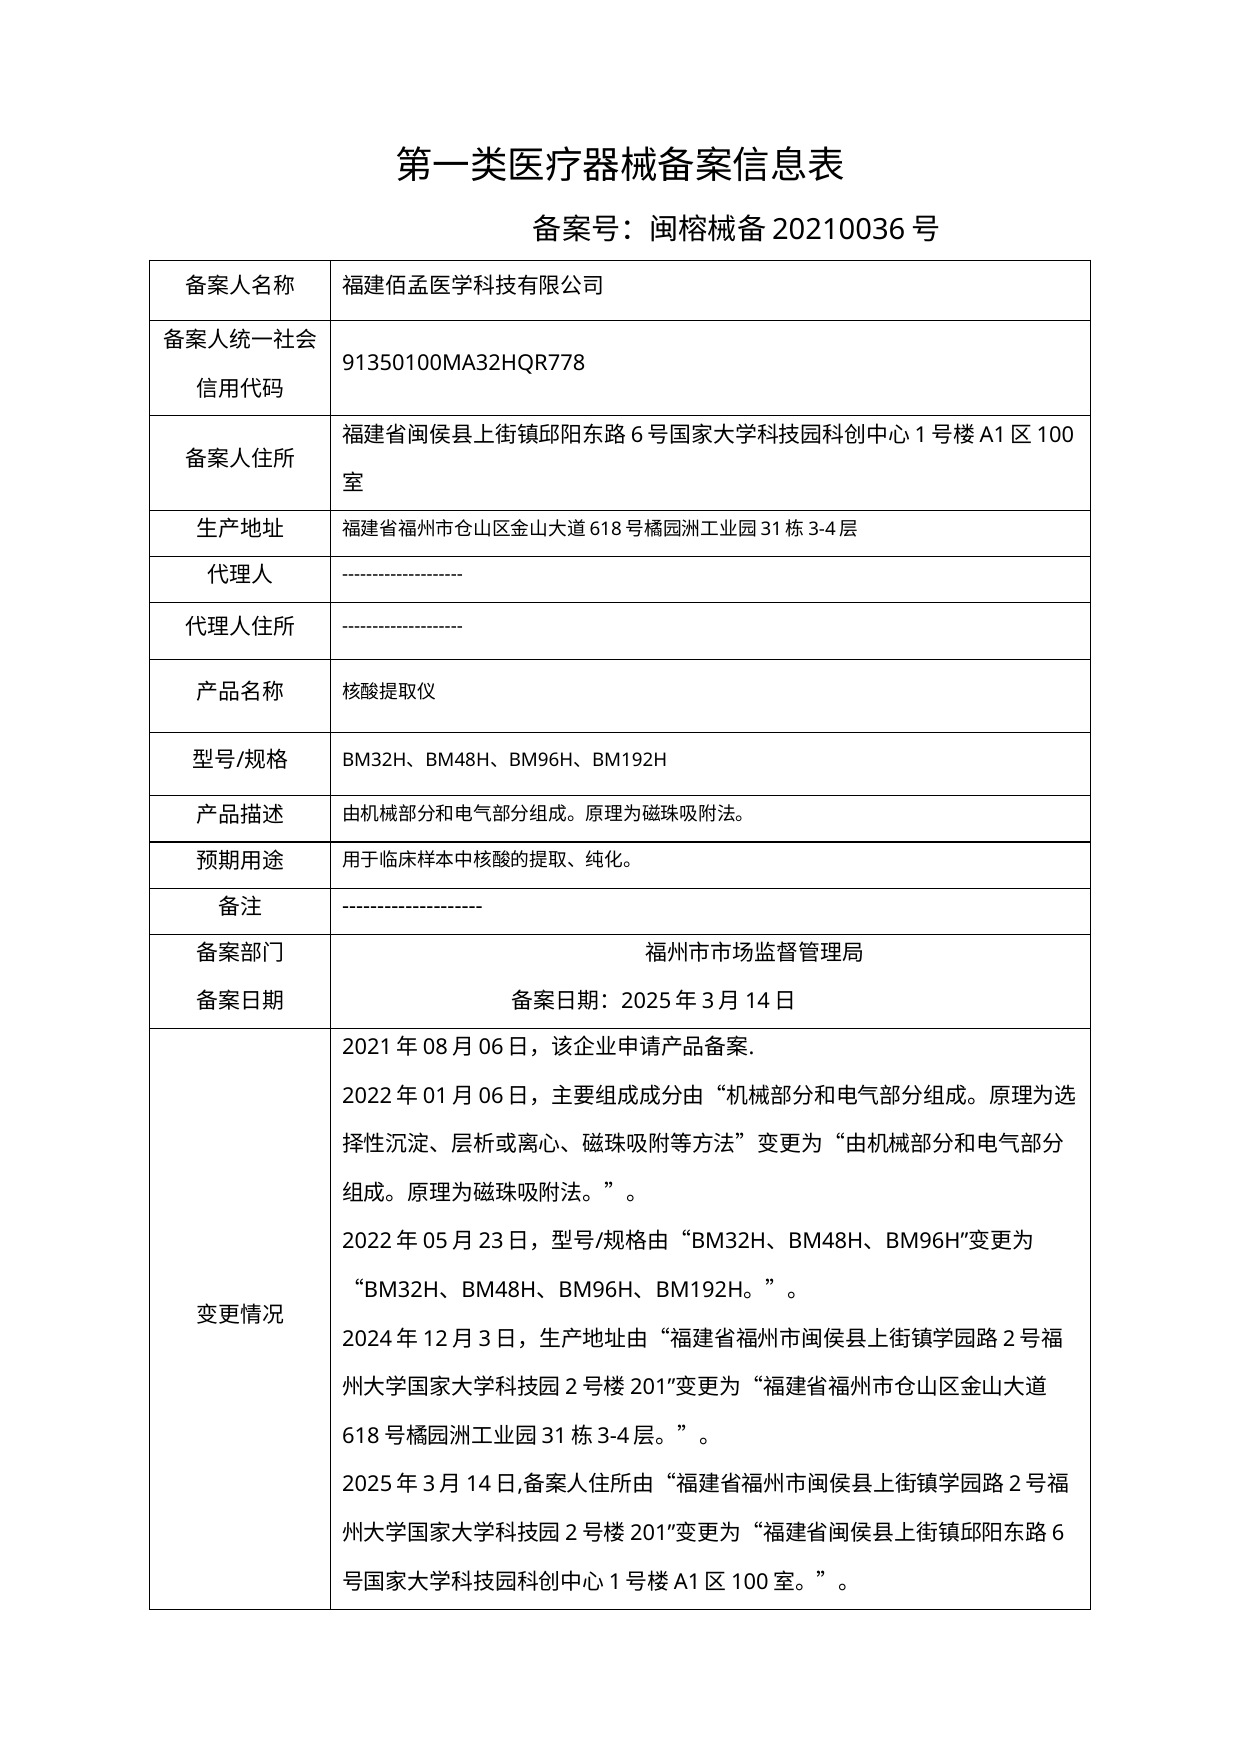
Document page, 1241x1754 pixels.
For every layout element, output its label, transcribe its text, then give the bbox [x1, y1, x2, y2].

table_cell 91350100MA32HQR778 [331, 321, 1090, 415]
table_cell 2021年08月06日，该企业申请产品备案. 2022年01月06日，主要组成成分由“机械部分和电气部分组成。原理为选择性沉淀、层析或离心、磁珠吸附等方法”变更为“由机械部分和电气部分组成。原理为磁珠吸附法。”。 2022年05月23日，型号/规格由“BM32H、BM48H、BM96H”变更为“BM32H、BM48H、BM96H、BM192H。”。 2024年12月3日，生产地址由“福建省福州市闽侯县上街镇学园路2号福州大学国家大学科技园2号楼201”变更为“福建省福州市仓山区金山大道618号橘园洲工业园31栋3-4层。”。 2025年3月14日,备案人住所由“福建省福州市闽侯县上街镇学园路2号福州大学国家大学科技园2号楼201”变更为“福建省闽侯县上街镇邱阳东路6号国家大学科技园科创中心1号楼A1区100室。”。 [331, 1029, 1090, 1608]
table_cell 备案部门 备案日期 [150, 935, 330, 1028]
table_header 备案人名称 [150, 261, 330, 320]
table_cell 变更情况 [150, 1029, 330, 1608]
table_cell -------------------- [331, 889, 1090, 933]
table_cell BM32H、BM48H、BM96H、BM192H [331, 733, 1090, 795]
table_cell -------------------- [331, 603, 1090, 659]
table_cell 由机械部分和电气部分组成。原理为磁珠吸附法。 [331, 796, 1090, 841]
table_cell -------------------- [331, 557, 1090, 602]
text 第一类医疗器械备案信息表 [300, 129, 940, 194]
table_cell 福州市市场监督管理局 备案日期：2025年3月14日 [331, 935, 1090, 1028]
table_cell 产品描述 [150, 796, 330, 841]
table_cell 型号/规格 [150, 733, 330, 795]
table_header 福建佰孟医学科技有限公司 [331, 261, 1090, 320]
table_cell 福建省闽侯县上街镇邱阳东路6号国家大学科技园科创中心1号楼A1区100室 [331, 416, 1090, 510]
table_cell 用于临床样本中核酸的提取、纯化。 [331, 843, 1090, 887]
table_cell 备案人统一社会信用代码 [150, 321, 330, 415]
table_cell 产品名称 [150, 660, 330, 732]
table_cell 备案人住所 [150, 416, 330, 510]
table_cell 预期用途 [150, 843, 330, 887]
table_cell 核酸提取仪 [331, 660, 1090, 732]
table_cell 生产地址 [150, 511, 330, 556]
table_cell 备注 [150, 889, 330, 933]
table_cell 福建省福州市仓山区金山大道618号橘园洲工业园31栋3-4层 [331, 511, 1090, 556]
table_cell 代理人 [150, 557, 330, 602]
table_cell 代理人住所 [150, 603, 330, 659]
text 备案号：闽榕械备20210036号 [300, 194, 940, 259]
